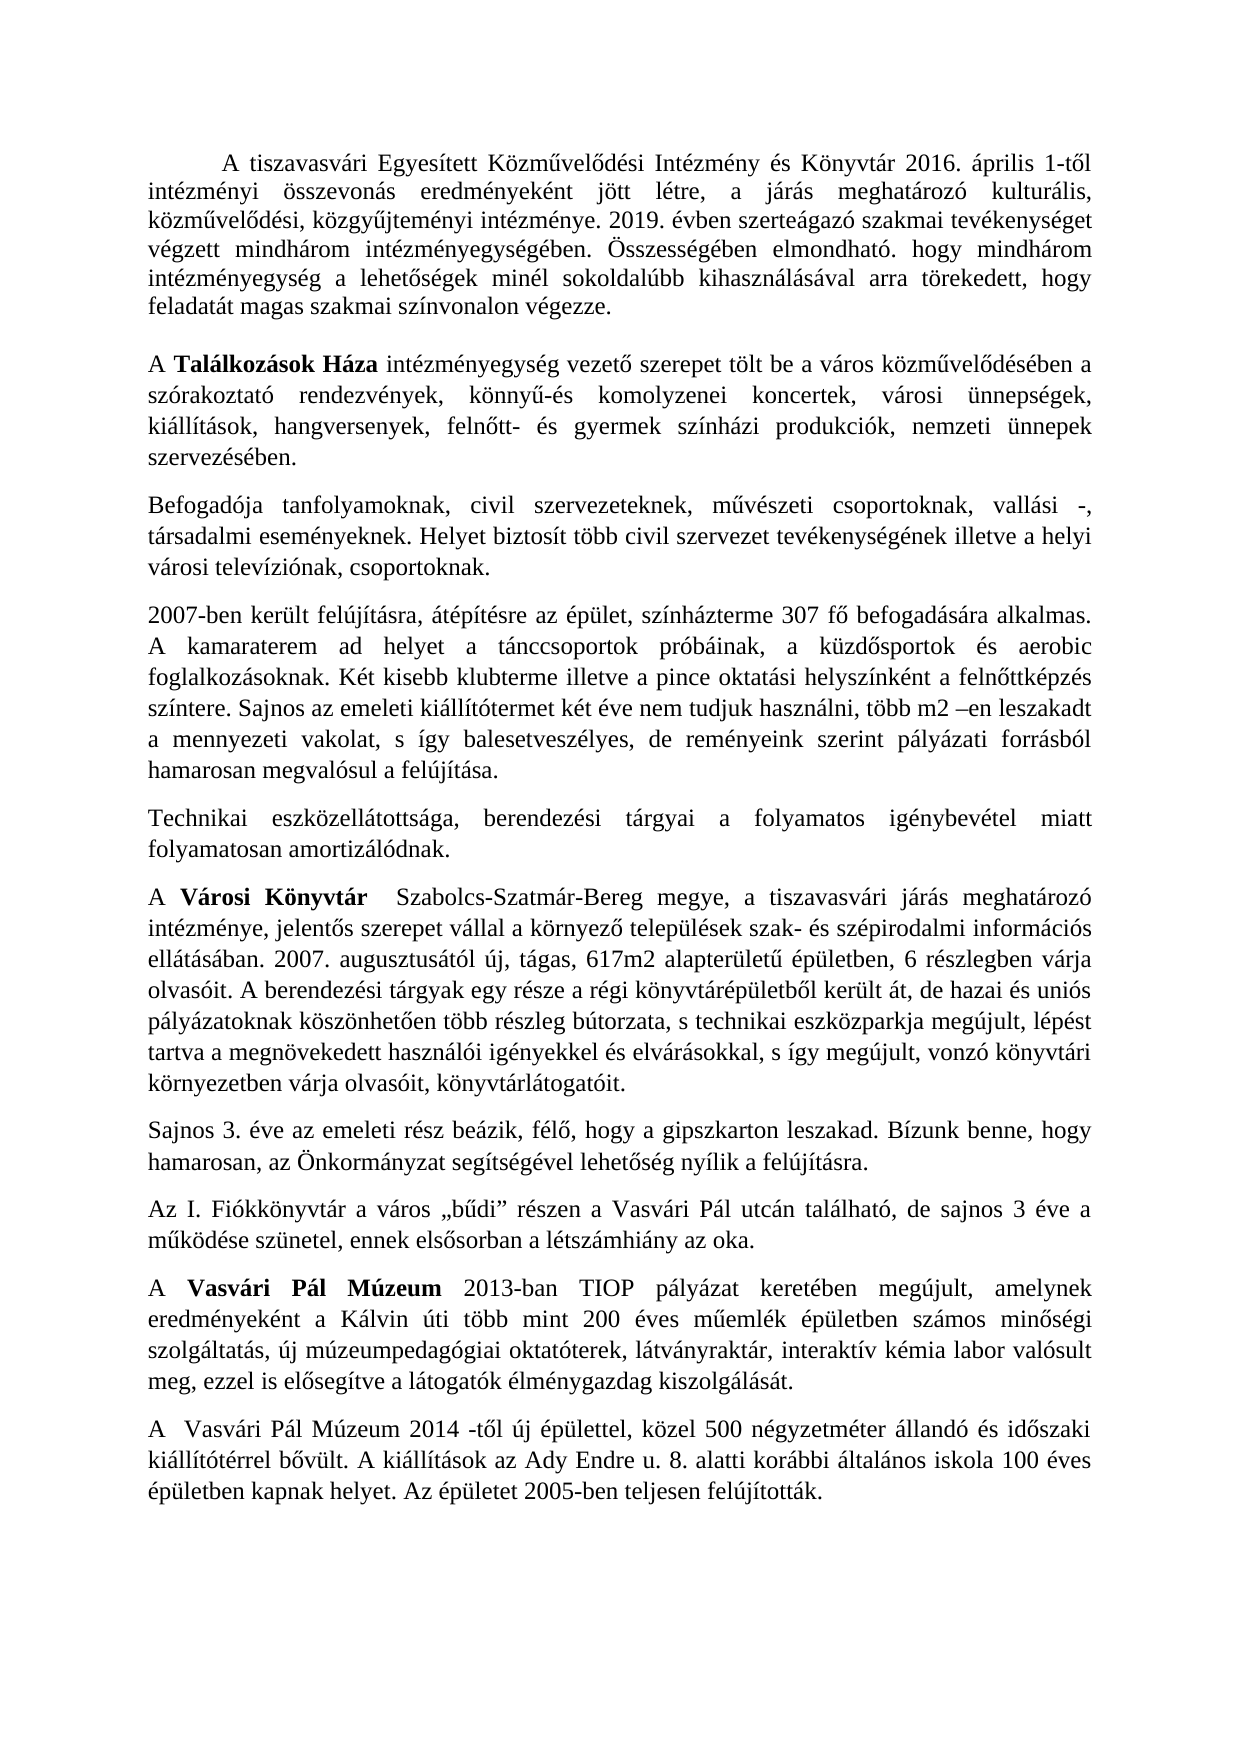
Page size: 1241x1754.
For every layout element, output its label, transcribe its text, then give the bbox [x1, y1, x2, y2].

text 2007-ben került felújításra, átépítésre az épület, színházterme 307 fő befogadására alkalmas. A kamaraterem ad helyet a tánccsoportok próbáinak, a küzdősportok és aerobic foglalkozásoknak. Két kisebb klubterme illetve a pince oktatási helyszínként a felnőttképzés színtere. Sajnos az emeleti kiállítótermet két éve nem tudjuk használni, több m2 –en leszakadt a mennyezeti vakolat, s így balesetveszélyes, de reményeink szerint pályázati forrásból hamarosan megvalósul a felújítása. [148, 600, 1093, 784]
text A Vasvári Pál Múzeum 2014 -től új épülettel, közel 500 négyzetméter állandó és időszaki kiállítótérrel bővült. A kiállítások az Ady Endre u. 8. alatti korábbi általános iskola 100 éves épületben kapnak helyet. Az épületet 2005-ben teljesen felújították. [148, 1414, 1093, 1505]
text Az I. Fiókkönyvtár a város „bűdi” részen a Vasvári Pál utcán található, de sajnos 3 éve a működése szünetel, ennek elsősorban a létszámhiány az oka. [148, 1194, 1093, 1254]
text A Városi Könyvtár Szabolcs-Szatmár-Bereg megye, a tiszavasvári járás meghatározó intézménye, jelentős szerepet vállal a környező települések szak- és szépirodalmi információs ellátásában. 2007. augusztusától új, tágas, 617m2 alapterületű épületben, 6 részlegben várja olvasóit. A berendezési tárgyak egy része a régi könyvtárépületből került át, de hazai és uniós pályázatoknak köszönhetően több részleg bútorzata, s technikai eszközparkja megújult, lépést tartva a megnövekedett használói igényekkel és elvárásokkal, s így megújult, vonzó könyvtári környezetben várja olvasóit, könyvtárlátogatóit. [148, 882, 1093, 1097]
text A tiszavasvári Egyesített Közművelődési Intézmény és Könyvtár 2016. április 1-től intézményi összevonás eredményeként jött létre, a járás meghatározó kulturális, közművelődési, közgyűjteményi intézménye. 2019. évben szerteágazó szakmai tevékenységet végzett mindhárom intézményegységében. Összességében elmondható. hogy mindhárom intézményegység a lehetőségek minél sokoldalúbb kihasználásával arra törekedett, hogy feladatát magas szakmai színvonalon végezze. [148, 148, 1093, 320]
text A Vasvári Pál Múzeum 2013-ban TIOP pályázat keretében megújult, amelynek eredményeként a Kálvin úti több mint 200 éves műemlék épületben számos minőségi szolgáltatás, új múzeumpedagógiai oktatóterek, látványraktár, interaktív kémia labor valósult meg, ezzel is elősegítve a látogatók élménygazdag kiszolgálását. [148, 1273, 1093, 1395]
text Technikai eszközellátottsága, berendezési tárgyai a folyamatos igénybevétel miatt folyamatosan amortizálódnak. [148, 803, 1093, 863]
text Befogadója tanfolyamoknak, civil szervezeteknek, művészeti csoportoknak, vallási -, társadalmi eseményeknek. Helyet biztosít több civil szervezet tevékenységének illetve a helyi városi televíziónak, csoportoknak. [148, 490, 1093, 581]
text A Találkozások Háza intézményegység vezető szerepet tölt be a város közművelődésében a szórakoztató rendezvények, könnyű-és komolyzenei koncertek, városi ünnepségek, kiállítások, hangversenyek, felnőtt- és gyermek színházi produkciók, nemzeti ünnepek szervezésében. [148, 349, 1093, 471]
text Sajnos 3. éve az emeleti rész beázik, félő, hogy a gipszkarton leszakad. Bízunk benne, hogy hamarosan, az Önkormányzat segítségével lehetőség nyílik a felújításra. [148, 1116, 1093, 1175]
